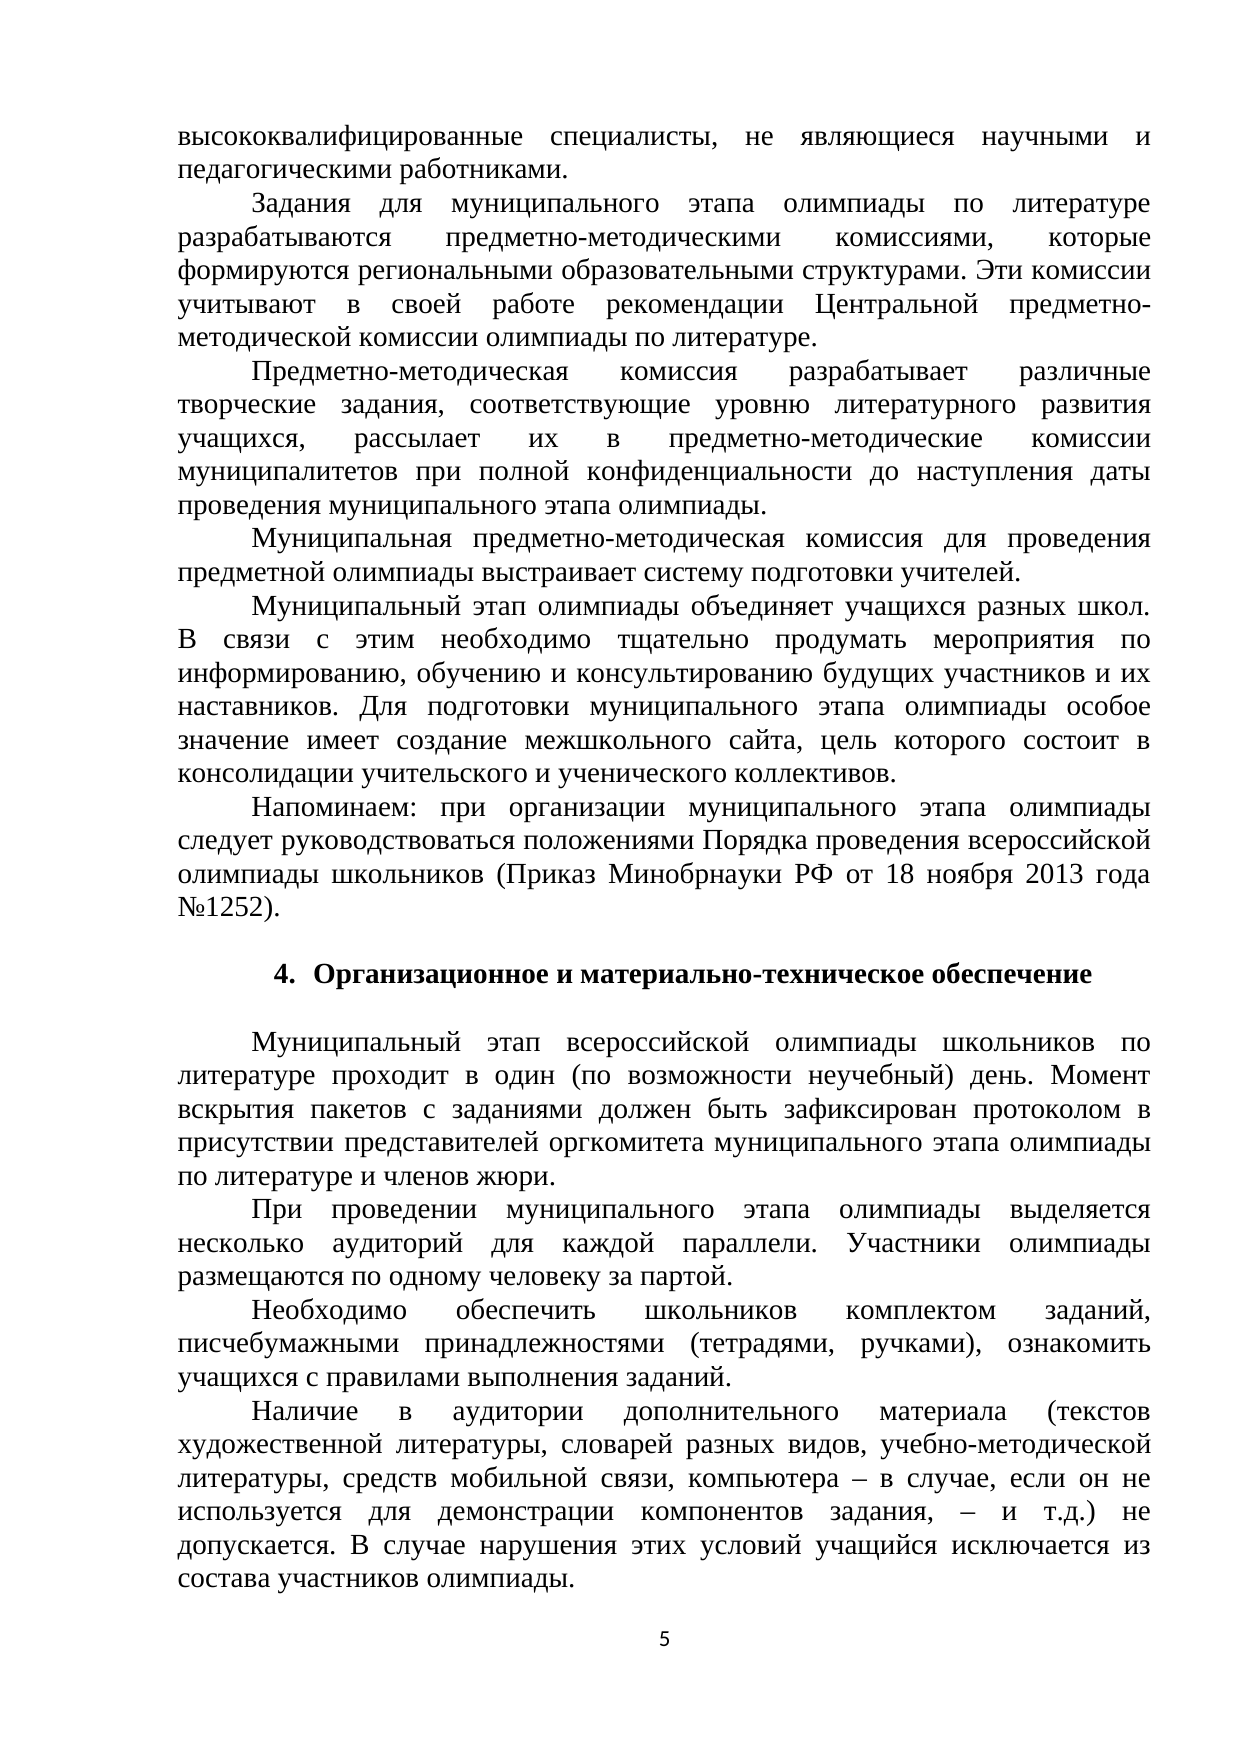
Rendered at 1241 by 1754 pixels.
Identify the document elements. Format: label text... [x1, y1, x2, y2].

text Задания для муниципального этапа олимпиады по литературе разрабатываются предметно-методическими комиссиями, которые формируются региональными образовательными структурами. Эти комиссии учитывают в своей работе рекомендации Центральной предметно-методической комиссии олимпиады по литературе. [177, 185, 1152, 353]
text Предметно-методическая комиссия разрабатывает различные творческие задания, соответствующие уровню литературного развития учащихся, рассылает их в предметно-методические комиссии муниципалитетов при полной конфиденциальности до наступления даты проведения муниципального этапа олимпиады. [177, 353, 1152, 521]
text Напоминаем: при организации муниципального этапа олимпиады следует руководствоваться положениями Порядка проведения всероссийской олимпиады школьников (Приказ Минобрнауки РФ от 18 ноября 2013 года №1252). [177, 789, 1152, 923]
list Наличие в аудитории дополнительного материала (текстов художественной литературы, словарей разных видов, учебно-методической литературы, средств мобильной связи, компьютера – в случае, если он не используется для демонстрации компонентов задания, – и т.д.) не допускается. В случае нарушения этих условий учащийся исключается из состава участников олимпиады. [177, 1393, 1152, 1594]
list Муниципальный этап всероссийской олимпиады школьников по литературе проходит в один (по возможности неучебный) день. Момент вскрытия пакетов с заданиями должен быть зафиксирован протоколом в присутствии представителей оргкомитета муниципального этапа олимпиады по литературе и членов жюри. [177, 1024, 1152, 1191]
list При проведении муниципального этапа олимпиады выделяется несколько аудиторий для каждой параллели. Участники олимпиады размещаются по одному человеку за партой. [177, 1191, 1152, 1292]
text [177, 118, 1152, 185]
text Муниципальная предметно-методическая комиссия для проведения предметной олимпиады выстраивает систему подготовки учителей. [177, 521, 1152, 588]
list Необходимо обеспечить школьников комплектом заданий, писчебумажными принадлежностями (тетрадями, ручками), ознакомить учащихся с правилами выполнения заданий. [177, 1292, 1152, 1393]
list Организационное и материально-техническое обеспечение [215, 957, 1152, 990]
text Муниципальный этап олимпиады объединяет учащихся разных школ. В связи с этим необходимо тщательно продумать мероприятия по информированию, обучению и консультированию будущих участников и их наставников. Для подготовки муниципального этапа олимпиады особое значение имеет создание межшкольного сайта, цель которого состоит в консолидации учительского и ученического коллективов. [177, 588, 1152, 789]
